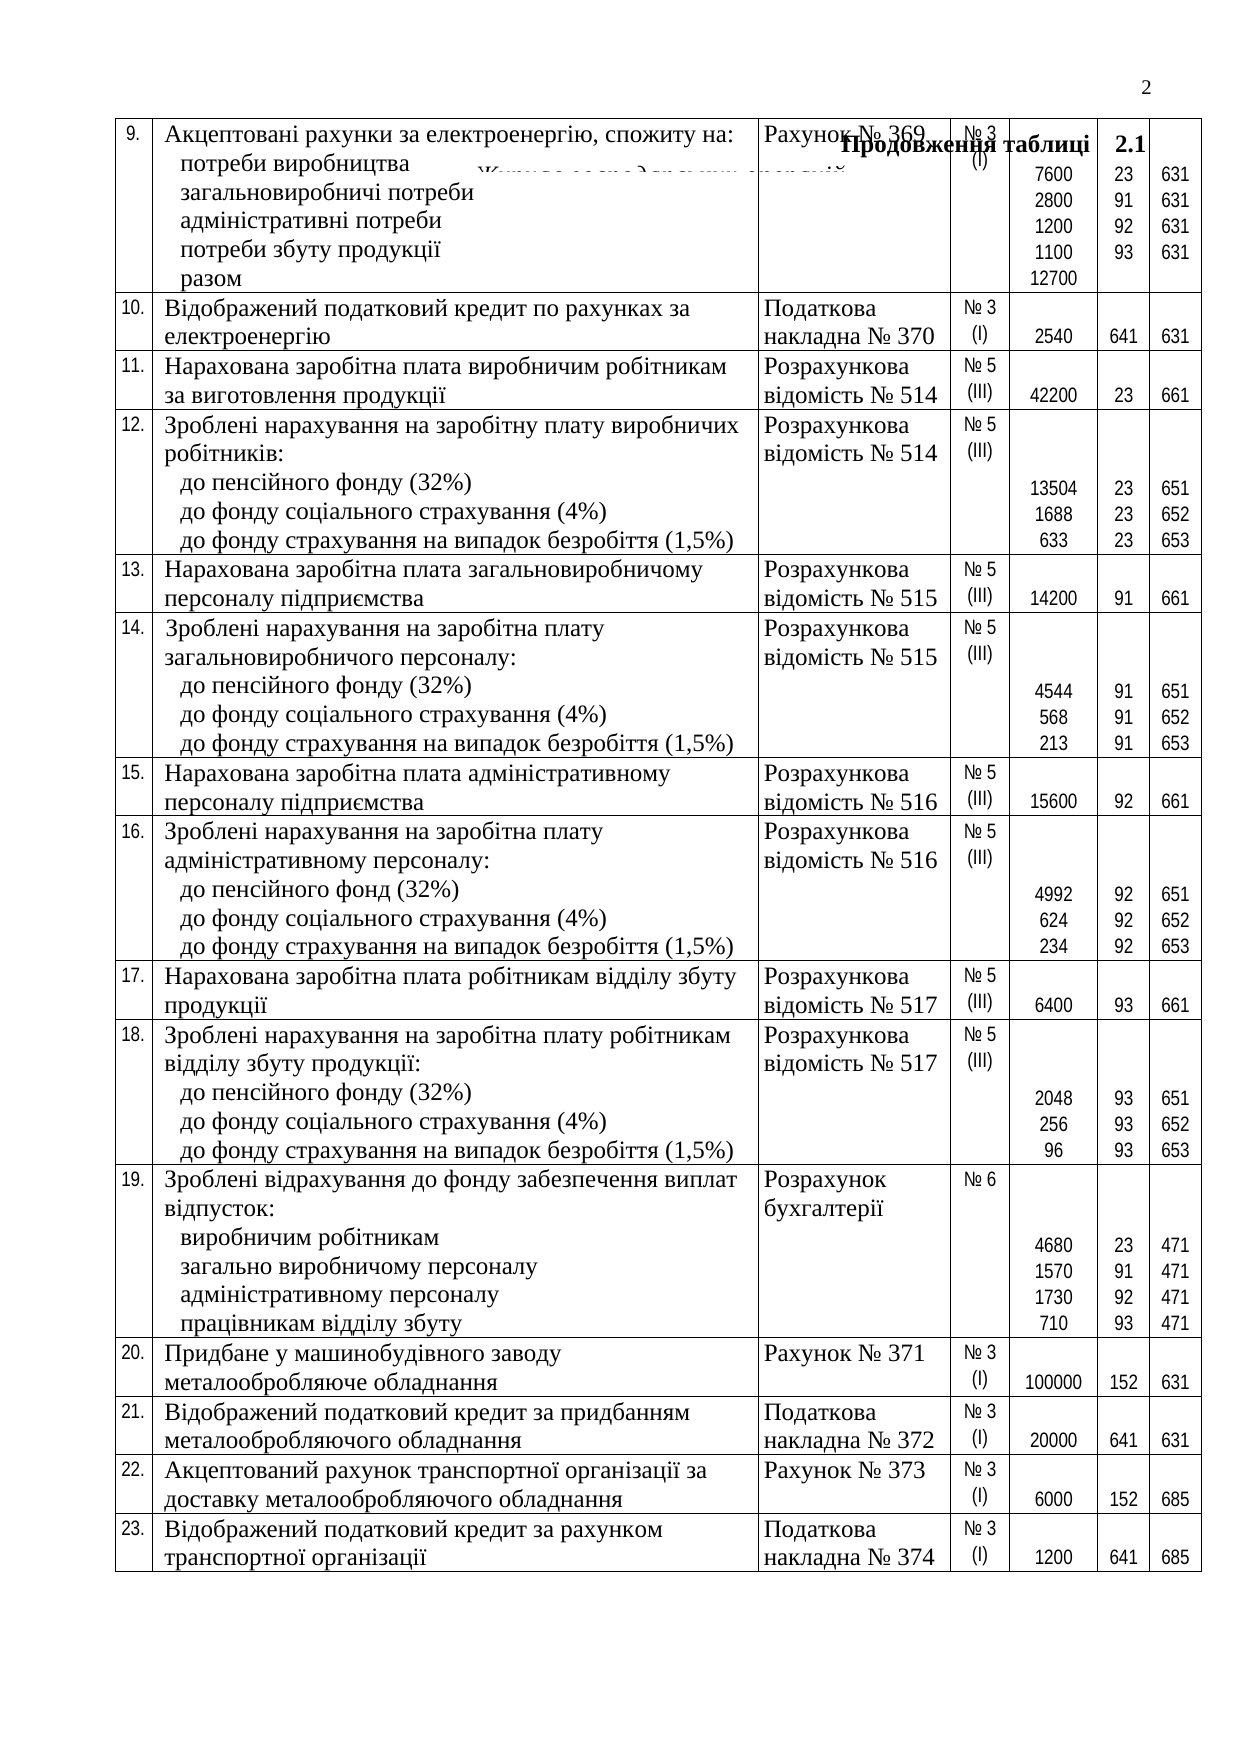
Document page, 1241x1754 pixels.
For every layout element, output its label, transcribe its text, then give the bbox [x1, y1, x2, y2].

table_cell [116, 1397, 152, 1454]
table_cell Розрахункова відомість № 515 [759, 613, 950, 757]
table_cell 641 [1098, 1514, 1149, 1571]
table_cell № 5 (III) [951, 351, 1009, 409]
table_cell 20000 [1010, 1397, 1097, 1454]
table_cell Відображений податковий кредит за рахунком транспортної організації [153, 1514, 758, 1571]
table_cell 2048 256 96 [1010, 1020, 1097, 1163]
table_cell 23 91 92 93 [1098, 1165, 1149, 1337]
table_cell № 6 [951, 1165, 1009, 1337]
table_cell Податкова накладна № 374 [759, 1514, 950, 1571]
table_cell 631 631 631 631 [1150, 119, 1201, 292]
table_cell 91 [1098, 555, 1149, 612]
table_cell [116, 961, 152, 1019]
table_cell Зроблені нарахування на заробітна плату адміністративному персоналу: до пенсійного фонд (32%) до фонду соціального страхування (4%) до фонду страхування на випадок безробіття (1,5%) [153, 816, 758, 960]
table_cell 15600 [1010, 758, 1097, 815]
table_cell № 3 (I) [951, 293, 1009, 350]
table_cell 93 [1098, 961, 1149, 1019]
table_cell Податкова накладна № 370 [759, 293, 950, 350]
table_cell № 3 (I) [951, 1338, 1009, 1396]
table_cell 93 93 93 [1098, 1020, 1149, 1163]
table_cell Розрахункова відомість № 516 [759, 758, 950, 815]
table_cell [116, 758, 152, 815]
table_cell № 5 (III) [951, 410, 1009, 553]
table_cell 6400 [1010, 961, 1097, 1019]
table_cell № 3 (I) [951, 1455, 1009, 1513]
table_cell Акцептований рахунок транспортної організації за доставку металообробляючого обладнання [153, 1455, 758, 1513]
table_cell 685 [1150, 1455, 1201, 1513]
table_cell Розрахунок бухгалтерії [759, 1165, 950, 1337]
table_cell Рахунок № 371 [759, 1338, 950, 1396]
table_cell Нарахована заробітна плата загальновиробничому персоналу підприємства [153, 555, 758, 612]
table_cell [116, 351, 152, 409]
table_cell Нарахована заробітна плата виробничим робітникам за виготовлення продукції [153, 351, 758, 409]
table_cell Акцептовані рахунки за електроенергію, спожиту на: потреби виробництва загальновиробничі потреби адміністративні потреби потреби збуту продукції разом [153, 119, 758, 292]
table_cell 4680 1570 1730 710 [1010, 1165, 1097, 1337]
table_cell 661 [1150, 961, 1201, 1019]
table_cell 152 [1098, 1455, 1149, 1513]
table_cell 1200 [1010, 1514, 1097, 1571]
table_cell № 3 (I) [951, 1397, 1009, 1454]
table_cell Розрахункова відомість № 517 [759, 1020, 950, 1163]
table_cell Рахунок № 373 [759, 1455, 950, 1513]
table_cell Розрахункова відомість № 515 [759, 555, 950, 612]
table_cell [116, 1165, 152, 1337]
table_cell Зроблені нарахування на заробітна плату робітникам відділу збуту продукції: до пенсійного фонду (32%) до фонду соціального страхування (4%) до фонду страхування на випадок безробіття (1,5%) [153, 1020, 758, 1163]
table_cell 685 [1150, 1514, 1201, 1571]
table_cell 661 [1150, 351, 1201, 409]
table_cell 2540 [1010, 293, 1097, 350]
table_cell 661 [1150, 758, 1201, 815]
table_cell [116, 555, 152, 612]
table_cell № 5 (III) [951, 613, 1009, 757]
table_cell 661 [1150, 555, 1201, 612]
table_cell 14200 [1010, 555, 1097, 612]
table_cell [116, 410, 152, 553]
table_cell Відображений податковий кредит по рахунках за електроенергію [153, 293, 758, 350]
table_cell [116, 1514, 152, 1571]
table_cell 631 [1150, 1397, 1201, 1454]
table_cell Відображений податковий кредит за придбанням металообробляючого обладнання [153, 1397, 758, 1454]
table_cell Розрахункова відомість № 516 [759, 816, 950, 960]
table_cell 23 91 92 93 [1098, 119, 1149, 292]
table_cell [116, 1338, 152, 1396]
table_cell [116, 119, 152, 292]
table_cell Зроблені нарахування на заробітну плату виробничих робітників: до пенсійного фонду (32%) до фонду соціального страхування (4%) до фонду страхування на випадок безробіття (1,5%) [153, 410, 758, 553]
table_cell 631 [1150, 293, 1201, 350]
table_cell [116, 816, 152, 960]
table_cell [116, 613, 152, 757]
table_cell 6000 [1010, 1455, 1097, 1513]
table_cell Нарахована заробітна плата адміністративному персоналу підприємства [153, 758, 758, 815]
table_cell 91 91 91 [1098, 613, 1149, 757]
table_cell 23 [1098, 351, 1149, 409]
table_cell № 3 (I) [951, 119, 1009, 292]
table_cell 651 652 653 [1150, 613, 1201, 757]
table_cell Розрахункова відомість № 514 [759, 410, 950, 553]
table_cell 92 92 92 [1098, 816, 1149, 960]
table_cell Розрахункова відомість № 514 [759, 351, 950, 409]
table_cell 641 [1098, 1397, 1149, 1454]
table_cell 651 652 653 [1150, 410, 1201, 553]
table_cell 631 [1150, 1338, 1201, 1396]
table_cell [116, 1455, 152, 1513]
table_cell 23 23 23 [1098, 410, 1149, 553]
table_cell 152 [1098, 1338, 1149, 1396]
table_cell Рахунок № 369 [759, 119, 950, 292]
table_cell 7600 2800 1200 1100 12700 [1010, 119, 1097, 292]
table_cell № 5 (III) [951, 758, 1009, 815]
table_cell Зроблені відрахування до фонду забезпечення виплат відпусток: виробничим робітникам загально виробничому персоналу адміністративному персоналу працівникам відділу збуту [153, 1165, 758, 1337]
table_cell Нарахована заробітна плата робітникам відділу збуту продукції [153, 961, 758, 1019]
table_cell Розрахункова відомість № 517 [759, 961, 950, 1019]
table_cell № 3 (I) [951, 1514, 1009, 1571]
table_cell Придбане у машинобудівного заводу металообробляюче обладнання [153, 1338, 758, 1396]
table_cell 641 [1098, 293, 1149, 350]
table_cell 471 471 471 471 [1150, 1165, 1201, 1337]
table_cell [116, 293, 152, 350]
table_cell 4992 624 234 [1010, 816, 1097, 960]
table_cell Податкова накладна № 372 [759, 1397, 950, 1454]
table_cell Зроблені нарахування на заробітна плату загальновиробничого персоналу: до пенсійного фонду (32%) до фонду соціального страхування (4%) до фонду страхування на випадок безробіття (1,5%) [153, 613, 758, 757]
table_cell 42200 [1010, 351, 1097, 409]
table_cell 100000 [1010, 1338, 1097, 1396]
table_cell 651 652 653 [1150, 1020, 1201, 1163]
table_cell № 5 (III) [951, 1020, 1009, 1163]
table_cell 13504 1688 633 [1010, 410, 1097, 553]
table_cell № 5 (III) [951, 961, 1009, 1019]
table_cell [116, 1020, 152, 1163]
table_cell № 5 (III) [951, 816, 1009, 960]
table_cell 4544 568 213 [1010, 613, 1097, 757]
table_cell 651 652 653 [1150, 816, 1201, 960]
table_cell № 5 (III) [951, 555, 1009, 612]
table_cell 92 [1098, 758, 1149, 815]
